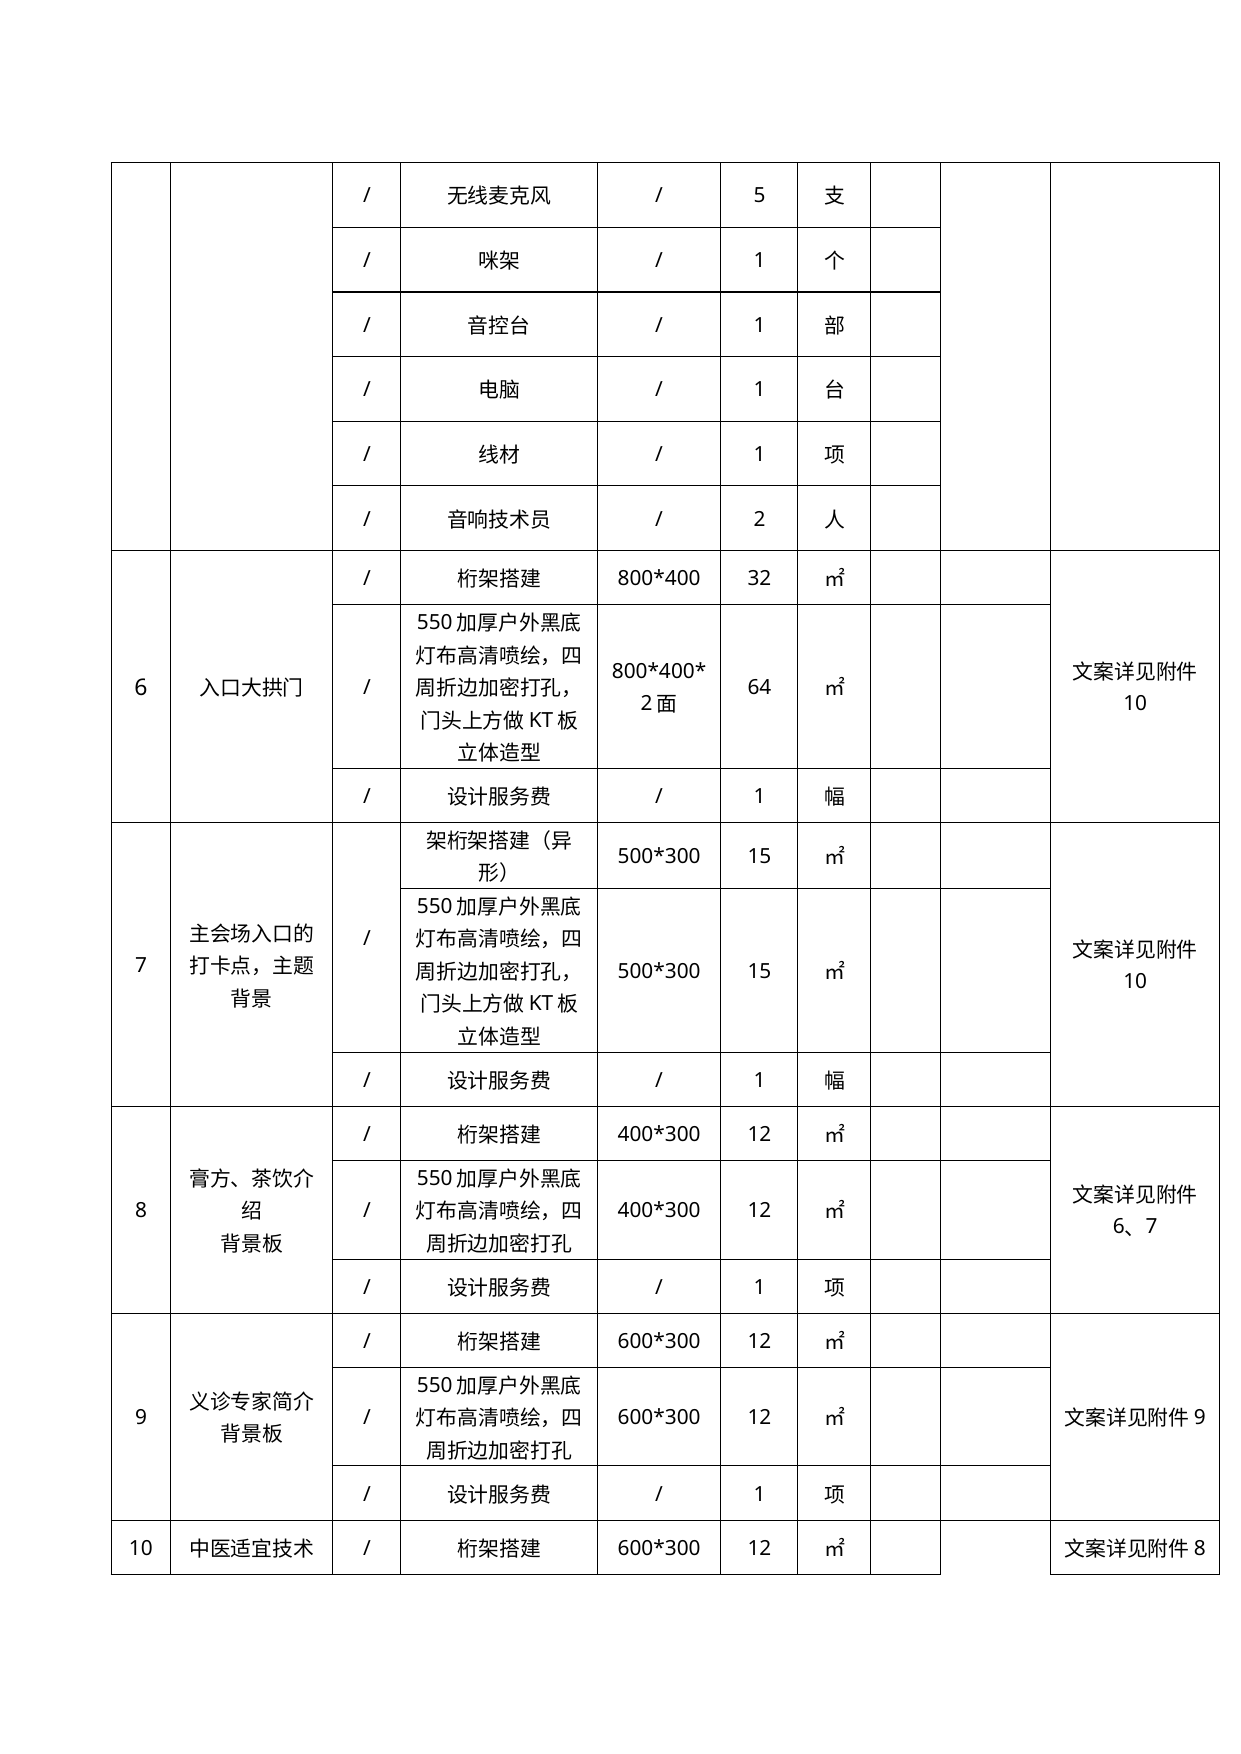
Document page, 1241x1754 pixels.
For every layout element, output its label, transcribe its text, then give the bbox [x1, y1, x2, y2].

table_cell / [333, 551, 400, 604]
table_cell [941, 1368, 1050, 1465]
table_cell 5 [721, 163, 797, 227]
table_cell [871, 357, 940, 421]
table_cell / [333, 1466, 400, 1519]
table_cell / [333, 1368, 400, 1465]
table_cell 桁架搭建 [401, 1107, 597, 1160]
table_cell 550加厚户外黑底灯布高清喷绘，四周折边加密打孔，门头上方做KT板立体造型 [401, 889, 597, 1052]
table_cell 文案详见附件6、7 [1051, 1107, 1219, 1313]
table_cell 600*300 [598, 1521, 720, 1574]
table_cell / [598, 769, 720, 822]
table_cell [871, 1161, 940, 1258]
table_cell [941, 769, 1050, 822]
table_cell 膏方、茶饮介绍 背景板 [171, 1107, 332, 1313]
table_cell / [333, 1260, 400, 1313]
table_cell 12 [721, 1107, 797, 1160]
table_cell 550加厚户外黑底灯布高清喷绘，四周折边加密打孔 [401, 1368, 597, 1465]
table_cell / [598, 293, 720, 356]
table_cell / [598, 163, 720, 227]
table_cell [941, 1260, 1050, 1313]
table_cell ㎡ [798, 889, 870, 1052]
table_cell 1 [721, 1466, 797, 1519]
table_cell [871, 889, 940, 1052]
table_cell ㎡ [798, 551, 870, 604]
table_cell [941, 1521, 1050, 1574]
table_cell / [598, 422, 720, 485]
table_cell 600*300 [598, 1314, 720, 1367]
table_cell ㎡ [798, 823, 870, 888]
table_cell 12 [721, 1521, 797, 1574]
table_cell 1 [721, 293, 797, 356]
table_cell 桁架搭建 [401, 551, 597, 604]
table_cell 1 [721, 422, 797, 485]
table_cell [871, 293, 940, 356]
table_cell 6 [112, 551, 170, 822]
table_cell 1 [721, 1260, 797, 1313]
table_cell [871, 551, 940, 604]
table_cell 设计服务费 [401, 1466, 597, 1519]
table_cell / [333, 486, 400, 550]
table_cell 项 [798, 422, 870, 485]
table_cell / [333, 228, 400, 291]
table_cell / [598, 486, 720, 550]
table_cell [941, 889, 1050, 1052]
table_cell 无线麦克风 [401, 163, 597, 227]
table_cell 幅 [798, 1053, 870, 1106]
table_cell 个 [798, 228, 870, 291]
table_cell 咪架 [401, 228, 597, 291]
table_cell 电脑 [401, 357, 597, 421]
table_cell 400*300 [598, 1107, 720, 1160]
table_cell 设计服务费 [401, 1053, 597, 1106]
table_cell [941, 1314, 1050, 1367]
table_cell [941, 1053, 1050, 1106]
table_cell / [598, 228, 720, 291]
table_cell 线材 [401, 422, 597, 485]
table_cell / [333, 1314, 400, 1367]
table_cell 10 [112, 1521, 170, 1574]
table_cell 500*300 [598, 889, 720, 1052]
table_cell [871, 1107, 940, 1160]
table_cell 9 [112, 1314, 170, 1519]
table_cell / [598, 357, 720, 421]
table_cell 400*300 [598, 1161, 720, 1258]
table_cell / [333, 293, 400, 356]
table_cell [871, 1368, 940, 1465]
table_cell [871, 605, 940, 768]
table_cell 项 [798, 1260, 870, 1313]
table_cell [871, 486, 940, 550]
table_cell 8 [112, 1107, 170, 1313]
table_cell 架桁架搭建（异形） [401, 823, 597, 888]
table_cell 550加厚户外黑底灯布高清喷绘，四周折边加密打孔，门头上方做KT板立体造型 [401, 605, 597, 768]
table_cell 7 [112, 823, 170, 1106]
table_cell 项 [798, 1466, 870, 1519]
table_cell [871, 228, 940, 291]
table_cell [871, 1314, 940, 1367]
table_cell / [333, 163, 400, 227]
table_cell 部 [798, 293, 870, 356]
table_cell [941, 1107, 1050, 1160]
table_cell 1 [721, 357, 797, 421]
table_cell [941, 551, 1050, 604]
table_cell [871, 823, 940, 888]
table_cell 64 [721, 605, 797, 768]
table_cell / [333, 422, 400, 485]
table_cell 入口大拱门 [171, 551, 332, 822]
table_cell 32 [721, 551, 797, 604]
table_cell / [598, 1260, 720, 1313]
table_cell 人 [798, 486, 870, 550]
table_cell 设计服务费 [401, 1260, 597, 1313]
table_cell / [333, 1107, 400, 1160]
table_cell 音响技术员 [401, 486, 597, 550]
table_cell 1 [721, 1053, 797, 1106]
table_cell / [333, 357, 400, 421]
table_cell 文案详见附件9 [1051, 1314, 1219, 1519]
table_cell 幅 [798, 769, 870, 822]
table_cell 800*400 [598, 551, 720, 604]
table_cell [871, 163, 940, 227]
table_cell 支 [798, 163, 870, 227]
table_cell 台 [798, 357, 870, 421]
table_cell [871, 1521, 940, 1574]
table_cell 15 [721, 823, 797, 888]
table_cell / [333, 1521, 400, 1574]
table_cell 600*300 [598, 1368, 720, 1465]
table_cell 2 [721, 486, 797, 550]
table_cell 中医适宜技术介绍背景板 [171, 1521, 332, 1574]
table_cell 桁架搭建 [401, 1314, 597, 1367]
table_cell [941, 1466, 1050, 1519]
table_cell [871, 1053, 940, 1106]
table_cell [941, 1161, 1050, 1258]
table_cell 550加厚户外黑底灯布高清喷绘，四周折边加密打孔 [401, 1161, 597, 1258]
table_cell 文案详见附件10 [1051, 823, 1219, 1106]
table_cell 1 [721, 769, 797, 822]
table_cell [941, 823, 1050, 888]
table_cell 音控台 [401, 293, 597, 356]
table_cell 文案详见附件10 [1051, 551, 1219, 822]
table_cell [871, 769, 940, 822]
table_cell ㎡ [798, 1368, 870, 1465]
table_cell [871, 1466, 940, 1519]
table_cell / [333, 823, 400, 1052]
table_cell 12 [721, 1314, 797, 1367]
table_cell 义诊专家简介背景板 [171, 1314, 332, 1519]
table_cell ㎡ [798, 1161, 870, 1258]
table_cell ㎡ [798, 1521, 870, 1574]
table_cell 桁架搭建 [401, 1521, 597, 1574]
table_cell / [598, 1466, 720, 1519]
table_cell 12 [721, 1368, 797, 1465]
table_cell [941, 605, 1050, 768]
table_cell / [333, 1161, 400, 1258]
table_cell / [333, 605, 400, 768]
table_cell 设计服务费 [401, 769, 597, 822]
table_cell ㎡ [798, 1107, 870, 1160]
table_cell 主会场入口的打卡点，主题背景 [171, 823, 332, 1106]
table_cell [871, 422, 940, 485]
table_cell / [333, 1053, 400, 1106]
table_cell 500*300 [598, 823, 720, 888]
table_cell 文案详见附件8 [1051, 1521, 1219, 1574]
table_cell ㎡ [798, 1314, 870, 1367]
table_cell 15 [721, 889, 797, 1052]
table_cell ㎡ [798, 605, 870, 768]
table_cell 1 [721, 228, 797, 291]
table_cell 12 [721, 1161, 797, 1258]
table_cell / [333, 769, 400, 822]
table_cell / [598, 1053, 720, 1106]
table_cell [871, 1260, 940, 1313]
table_cell 800*400*2面 [598, 605, 720, 768]
